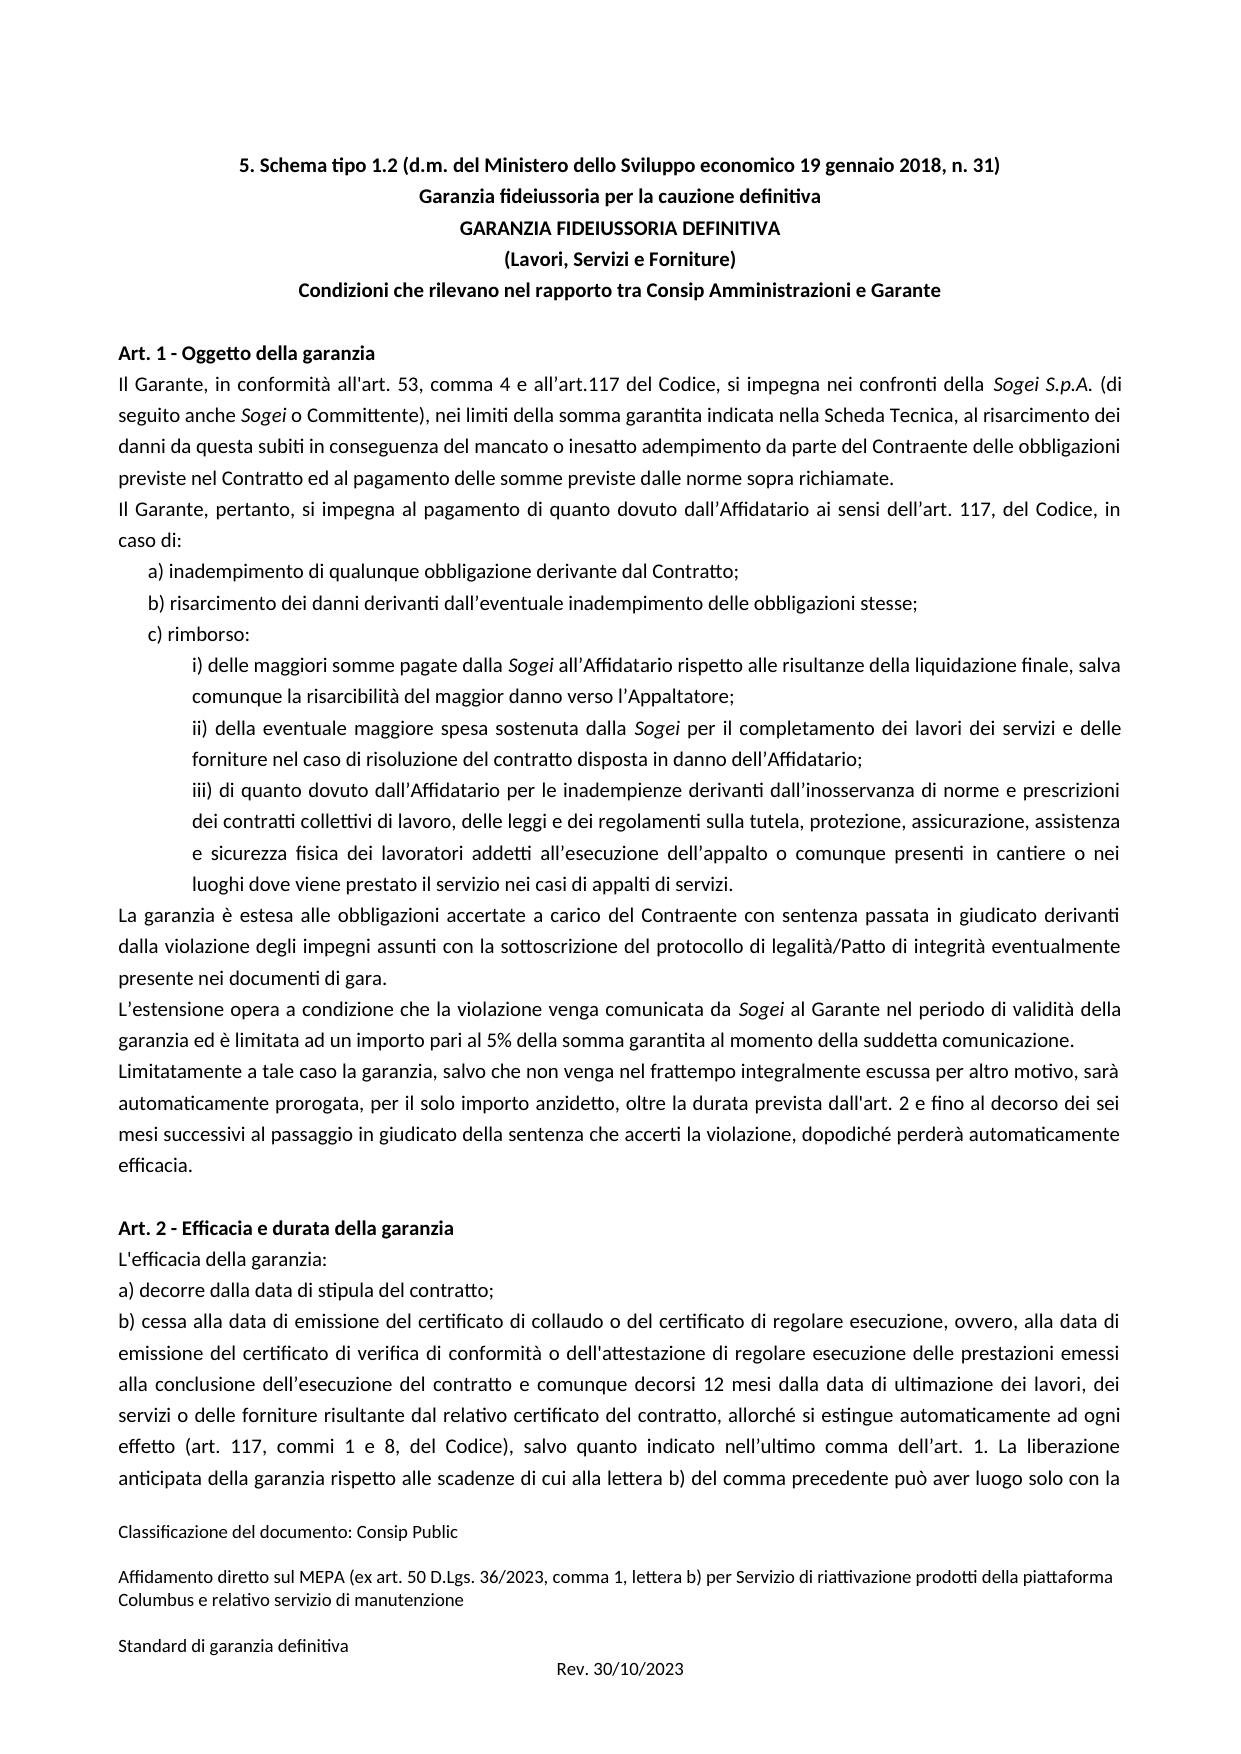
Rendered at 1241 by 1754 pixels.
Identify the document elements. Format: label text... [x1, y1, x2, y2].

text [118, 1304, 1122, 1491]
text ii) della eventuale maggiore spesa sostenuta dalla Sogei per il completamento dei lavori dei servizi e delle forniture nel caso di risoluzione del contratto disposta in danno dell’Affidatario; [192, 710, 1122, 773]
text GARANZIA FIDEIUSSORIA DEFINITIVA [118, 210, 1122, 241]
text La garanzia è estesa alle obbligazioni accertate a carico del Contraente con sentenza passata in giudicato derivanti dalla violazione degli impegni assunti con la sottoscrizione del protocollo di legalità/Patto di integrità eventualmente presente nei documenti di gara. [118, 898, 1122, 991]
text a) inadempimento di qualunque obbligazione derivante dal Contratto; [148, 554, 1122, 585]
text 5. Schema tipo 1.2 (d.m. del Ministero dello Sviluppo economico 19 gennaio 2018, n. 31) [118, 148, 1122, 179]
text Il Garante, in conformità all'art. 53, comma 4 e all’art.117 del Codice, si impegna nei confronti della Sogei S.p.A. (di seguito anche Sogei o Committente), nei limiti della somma garantita indicata nella Scheda Tecnica, al risarcimento dei danni da questa subiti in conseguenza del mancato o inesatto adempimento da parte del Contraente delle obbligazioni previste nel Contratto ed al pagamento delle somme previste dalle norme sopra richiamate. [118, 366, 1122, 491]
text Condizioni che rilevano nel rapporto tra Consip Amministrazioni e Garante [118, 273, 1122, 304]
text Art. 1 - Oggetto della garanzia [118, 335, 1122, 366]
text L’estensione opera a condizione che la violazione venga comunicata da Sogei al Garante nel periodo di validità della garanzia ed è limitata ad un importo pari al 5% della somma garantita al momento della suddetta comunicazione. [118, 991, 1122, 1054]
text Limitatamente a tale caso la garanzia, salvo che non venga nel frattempo integralmente escussa per altro motivo, sarà automaticamente prorogata, per il solo importo anzidetto, oltre la durata prevista dall'art. 2 e fino al decorso dei sei mesi successivi al passaggio in giudicato della sentenza che accerti la violazione, dopodiché perderà automaticamente efficacia. [118, 1054, 1122, 1179]
text L'efficacia della garanzia: [118, 1241, 1122, 1273]
text b) risarcimento dei danni derivanti dall’eventuale inadempimento delle obbligazioni stesse; [148, 585, 1122, 616]
text iii) di quanto dovuto dall’Affidatario per le inadempienze derivanti dall’inosservanza di norme e prescrizioni dei contratti collettivi di lavoro, delle leggi e dei regolamenti sulla tutela, protezione, assicurazione, assistenza e sicurezza fisica dei lavoratori addetti all’esecuzione dell’appalto o comunque presenti in cantiere o nei luoghi dove viene prestato il servizio nei casi di appalti di servizi. [192, 773, 1122, 898]
text a) decorre dalla data di stipula del contratto; [118, 1273, 1122, 1304]
text i) delle maggiori somme pagate dalla Sogei all’Affidatario rispetto alle risultanze della liquidazione finale, salva comunque la risarcibilità del maggior danno verso l’Appaltatore; [192, 648, 1122, 710]
text Il Garante, pertanto, si impegna al pagamento di quanto dovuto dall’Affidatario ai sensi dell’art. 117, del Codice, in caso di: [118, 491, 1122, 554]
text c) rimborso: [148, 616, 1122, 648]
text (Lavori, Servizi e Forniture) [118, 241, 1122, 273]
text Garanzia fideiussoria per la cauzione definitiva [118, 179, 1122, 210]
text Art. 2 - Efficacia e durata della garanzia [118, 1210, 1122, 1241]
